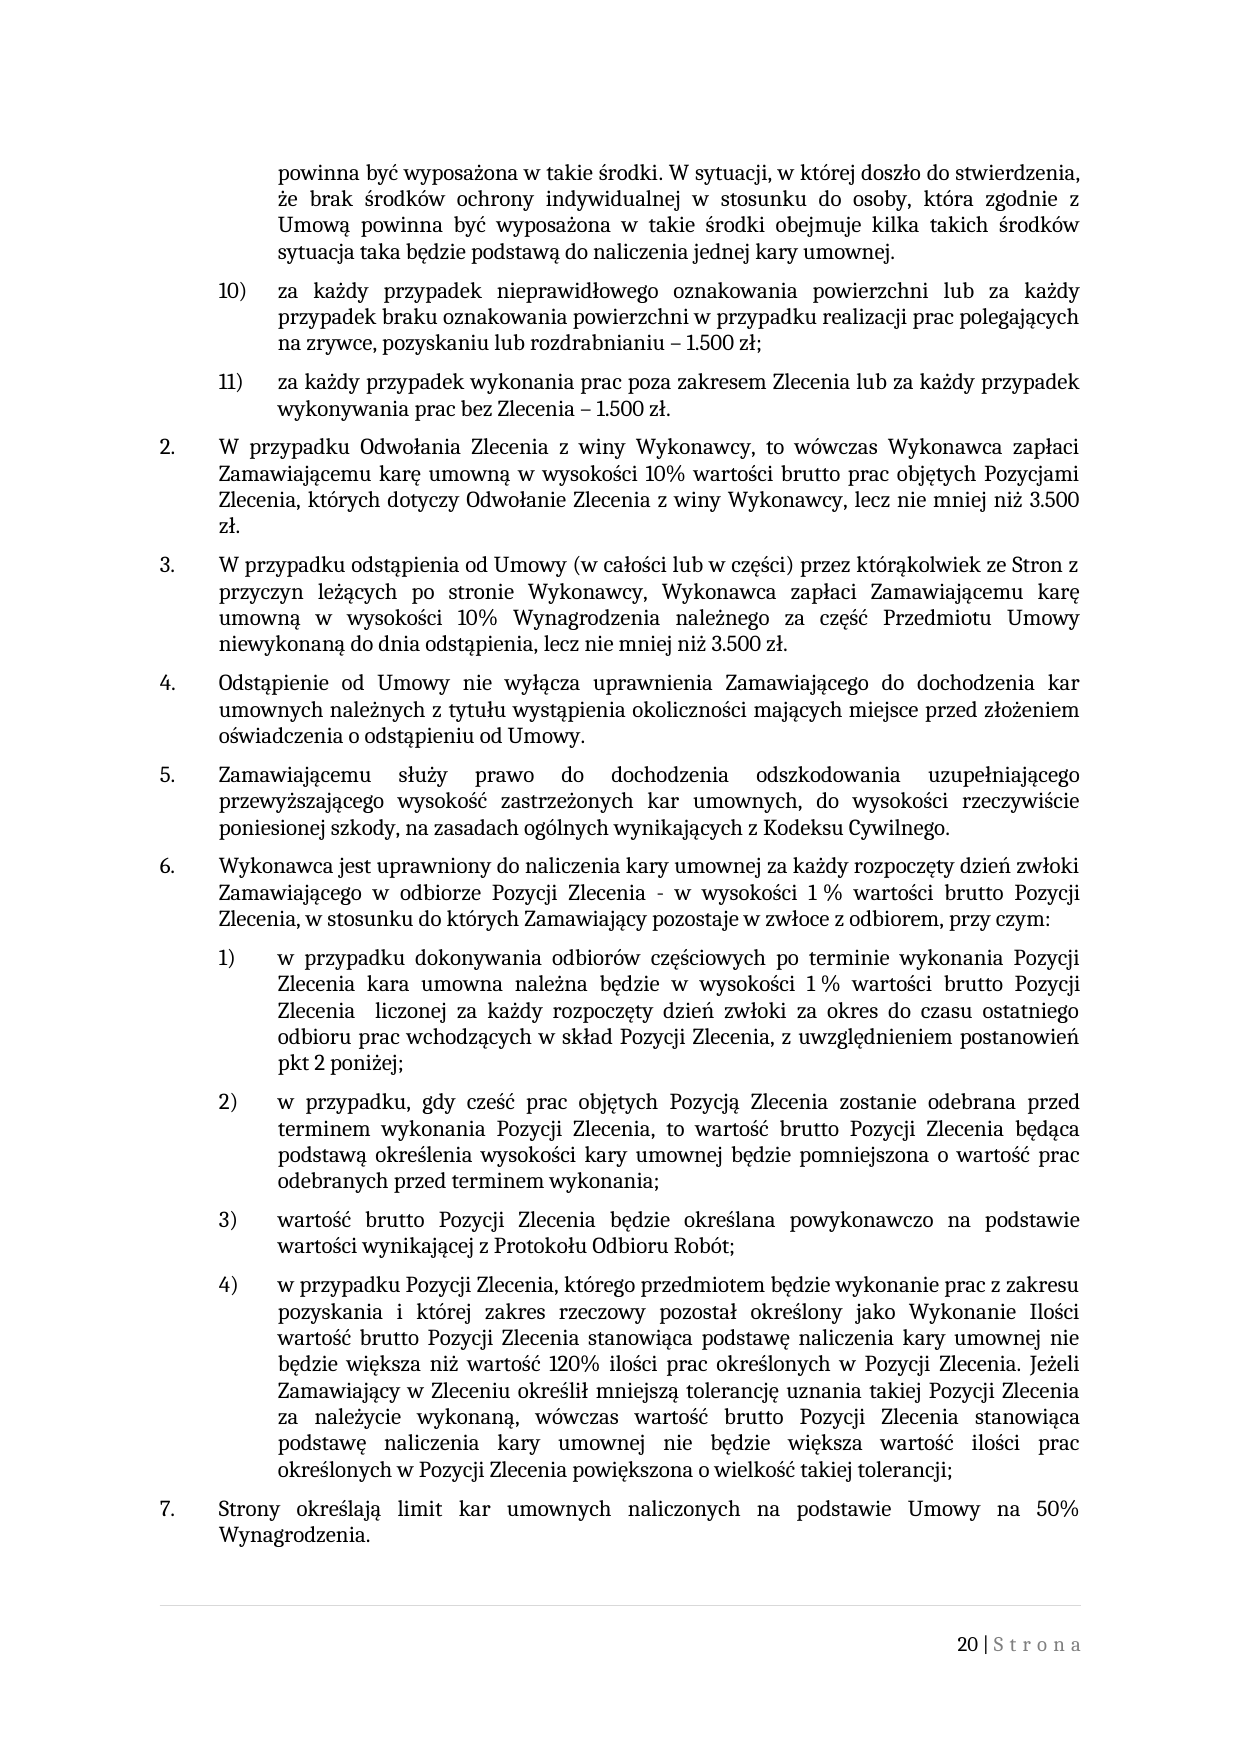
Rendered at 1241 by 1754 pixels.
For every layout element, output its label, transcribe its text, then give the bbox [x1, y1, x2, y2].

text 4. Odstąpienie od Umowy nie wyłącza uprawnienia Zamawiającego do dochodzenia kar umownych należnych z tytułu wystąpienia okoliczności mających miejsce przed złożeniem oświadczenia o odstąpieniu od Umowy. [159, 670, 1081, 749]
text 4) w przypadku Pozycji Zlecenia, którego przedmiotem będzie wykonanie prac z zakresu pozyskania i której zakres rzeczowy pozostał określony jako Wykonanie Ilości wartość brutto Pozycji Zlecenia stanowiąca podstawę naliczenia kary umownej nie będzie większa niż wartość 120% ilości prac określonych w Pozycji Zlecenia. Jeżeli Zamawiający w Zleceniu określił mniejszą tolerancję uznania takiej Pozycji Zlecenia za należycie wykonaną, wówczas wartość brutto Pozycji Zlecenia stanowiąca podstawę naliczenia kary umownej nie będzie większa wartość ilości prac określonych w Pozycji Zlecenia powiększona o wielkość takiej tolerancji; [218, 1272, 1081, 1483]
text 2) w przypadku, gdy cześć prac objętych Pozycją Zlecenia zostanie odebrana przed terminem wykonania Pozycji Zlecenia, to wartość brutto Pozycji Zlecenia będąca podstawą określenia wysokości kary umownej będzie pomniejszona o wartość prac odebranych przed terminem wykonania; [218, 1089, 1081, 1194]
list za każdy przypadek nieprawidłowego oznakowania powierzchni lub za każdy przypadek braku oznakowania powierzchni w przypadku realizacji prac polegających na zrywce, pozyskaniu lub rozdrabnianiu – 1.500 zł; [218, 277, 1081, 356]
text 3) wartość brutto Pozycji Zlecenia będzie określana powykonawczo na podstawie wartości wynikającej z Protokołu Odbioru Robót; [218, 1207, 1081, 1259]
text 3. W przypadku odstąpienia od Umowy (w całości lub w części) przez którąkolwiek ze Stron z przyczyn leżących po stronie Wykonawcy, Wykonawca zapłaci Zamawiającemu karę umowną w wysokości 10% Wynagrodzenia należnego za część Przedmiotu Umowy niewykonaną do dnia odstąpienia, lecz nie mniej niż 3.500 zł. [159, 552, 1081, 657]
text 5. Zamawiającemu służy prawo do dochodzenia odszkodowania uzupełniającego przewyższającego wysokość zastrzeżonych kar umownych, do wysokości rzeczywiście poniesionej szkody, na zasadach ogólnych wynikających z Kodeksu Cywilnego. [159, 762, 1081, 841]
text 1) w przypadku dokonywania odbiorów częściowych po terminie wykonania Pozycji Zlecenia kara umowna należna będzie w wysokości 1 % wartości brutto Pozycji Zlecenia liczonej za każdy rozpoczęty dzień zwłoki za okres do czasu ostatniego odbioru prac wchodzących w skład Pozycji Zlecenia, z uwzględnieniem postanowień pkt 2 poniżej; [218, 945, 1081, 1076]
list za każdy przypadek wykonania prac poza zakresem Zlecenia lub za każdy przypadek wykonywania prac bez Zlecenia – 1.500 zł. [218, 369, 1081, 422]
text 2. W przypadku Odwołania Zlecenia z winy Wykonawcy, to wówczas Wykonawca zapłaci Zamawiającemu karę umowną w wysokości 10% wartości brutto prac objętych Pozycjami Zlecenia, których dotyczy Odwołanie Zlecenia z winy Wykonawcy, lecz nie mniej niż 3.500 zł. [159, 434, 1081, 539]
text 6. Wykonawca jest uprawniony do naliczenia kary umownej za każdy rozpoczęty dzień zwłoki Zamawiającego w odbiorze Pozycji Zlecenia - w wysokości 1 % wartości brutto Pozycji Zlecenia, w stosunku do których Zamawiający pozostaje w zwłoce z odbiorem, przy czym: [159, 853, 1081, 932]
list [218, 159, 1081, 265]
text 7. Strony określają limit kar umownych naliczonych na podstawie Umowy na 50% Wynagrodzenia. [159, 1495, 1081, 1548]
